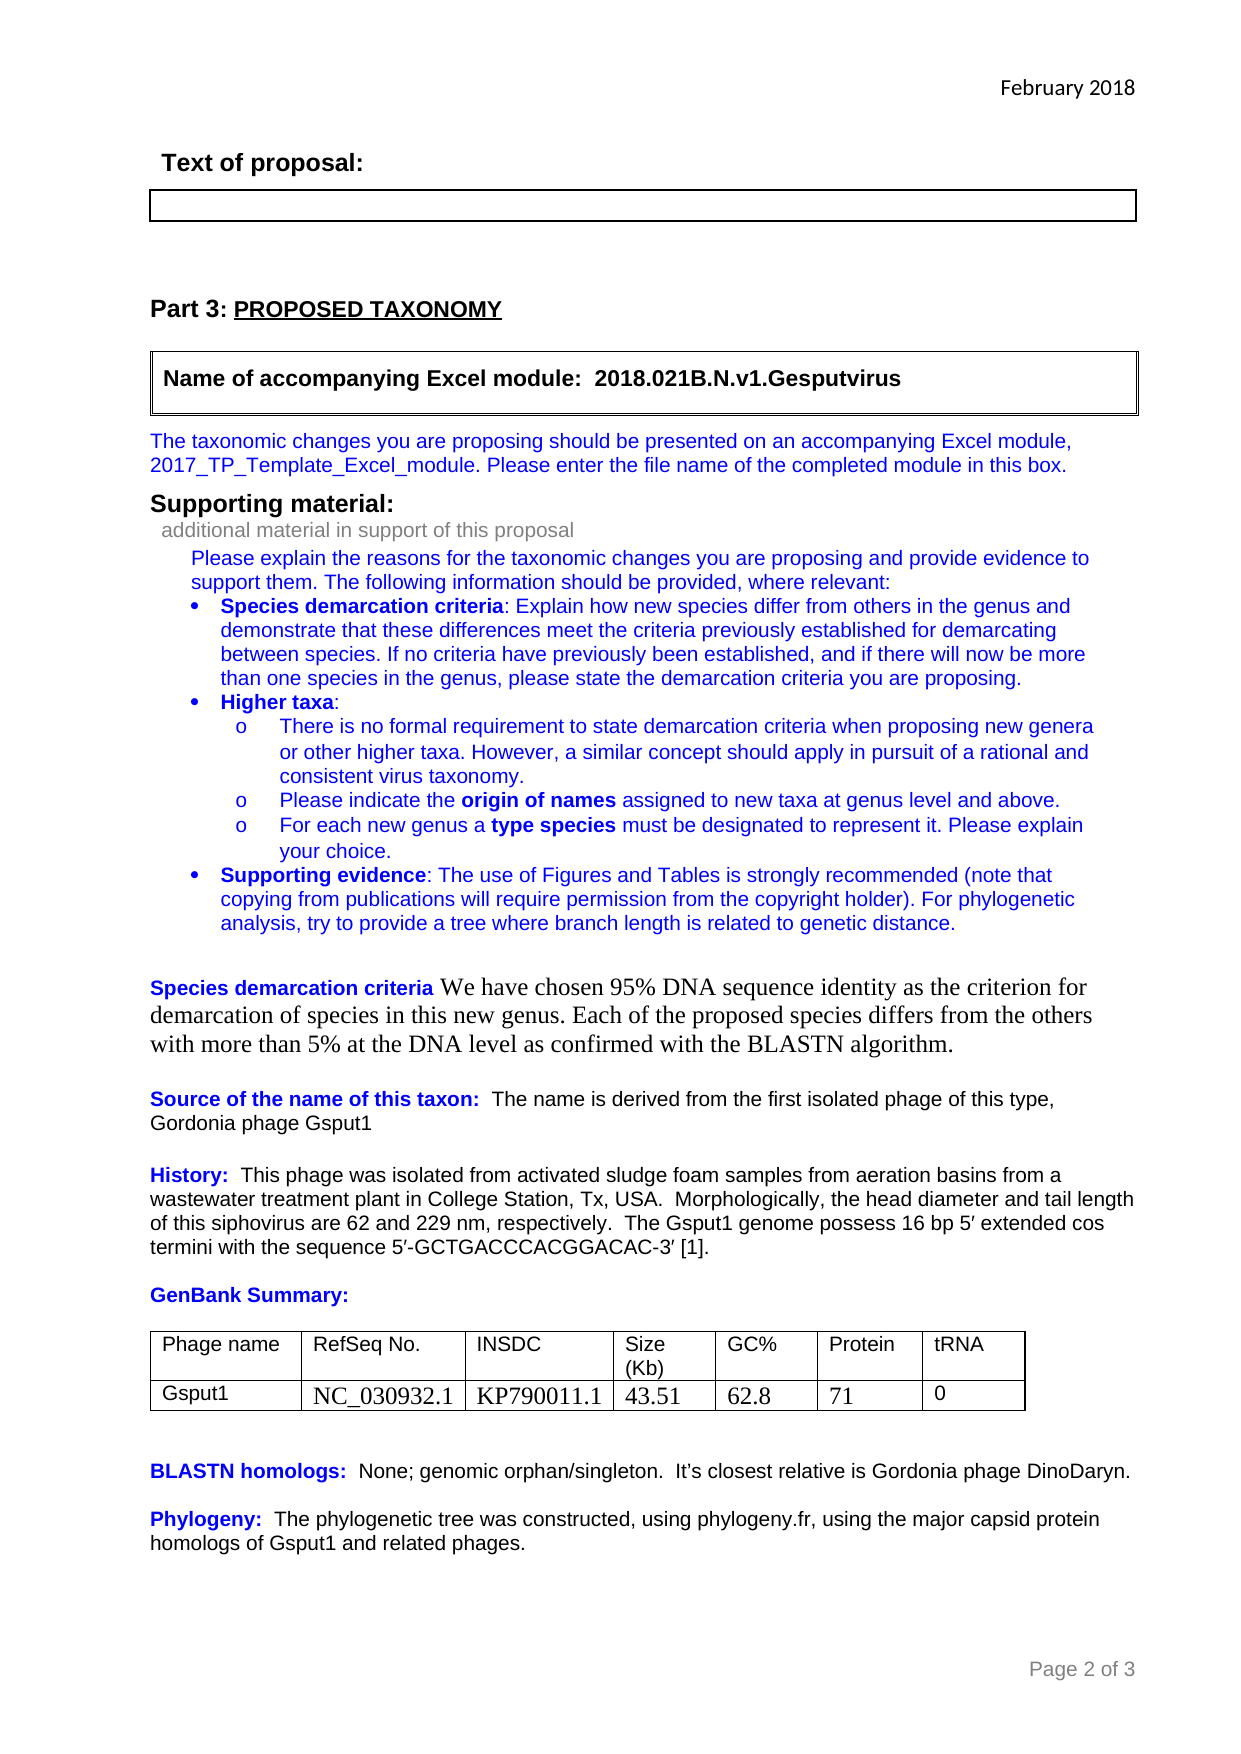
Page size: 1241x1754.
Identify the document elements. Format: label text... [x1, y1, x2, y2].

table_cell [151, 191, 1135, 219]
table_header GC% [716, 1332, 817, 1380]
text The taxonomic changes you are proposing should be presented on an accompanying Excel module, 2017_TP_Template_Excel_module. Please enter the file name of the completed module in this box. [150, 429, 1135, 477]
table_cell 0 [923, 1381, 1024, 1410]
table_header Size (Kb) [614, 1332, 715, 1380]
text Part 3: PROPOSED TAXONOMY [150, 293, 1135, 322]
table_cell NC_030932.1 [302, 1381, 465, 1410]
text Species demarcation criteria We have chosen 95% DNA sequence identity as the criterion for demarcation of species in this new genus. Each of the proposed species differs from the others with more than 5% at the DNA level as confirmed with the BLASTN algorithm. [150, 972, 1135, 1058]
text GenBank Summary: [150, 1283, 1135, 1307]
table_header Protein [818, 1332, 922, 1380]
text Supporting material: [150, 489, 1135, 518]
table_header Name of accompanying Excel module: 2018.021B.N.v1.Gesputvirus [153, 352, 1136, 413]
text Source of the name of this taxon: The name is derived from the first isolated phage of this type, Gordonia phage Gsput1 [150, 1087, 1135, 1134]
table_cell 62.8 [716, 1381, 817, 1410]
text BLASTN homologs: None; genomic orphan/singleton. It’s closest relative is Gordonia phage DinoDaryn. [150, 1459, 1135, 1483]
text History: This phage was isolated from activated sludge foam samples from aeration basins from a wastewater treatment plant in College Station, Tx, USA. Morphologically, the head diameter and tail length of this siphovirus are 62 and 229 nm, respectively. The Gsput1 genome possess 16 bp 5′ extended cos termini with the sequence 5′-GCTGACCCACGGACAC-3′ [1]. [150, 1163, 1135, 1259]
table_header additional material in support of this proposal [150, 518, 1111, 546]
table_cell KP790011.1 [466, 1381, 613, 1410]
table_cell Please explain the reasons for the taxonomic changes you are proposing and provide evidence to support them. The following information should be provided, where relevant: Species demarcation criteria: Explain how new species differ from others in the genus and demonstrate that these differences meet the criteria previously established for demarcating between species. If no criteria have previously been established, and if there will now be more than one species in the genus, please state the demarcation criteria you are proposing. Higher taxa: There is no formal requirement to state demarcation criteria when proposing new genera or other higher taxa. However, a similar concept should apply in pursuit of a rational and consistent virus taxonomy. Please indicate the origin of names assigned to new taxa at genus level and above. For each new genus a type species must be designated to represent it. Please explain your choice. Supporting evidence: The use of Figures and Tables is strongly recommended (note that copying from publications will require permission from the copyright holder). For phylogenetic analysis, try to provide a tree where branch length is related to genetic distance. [150, 546, 1111, 972]
table_cell 71 [818, 1381, 922, 1410]
text Phylogeny: The phylogenetic tree was constructed, using phylogeny.fr, using the major capsid protein homologs of Gsput1 and related phages. [150, 1507, 1135, 1554]
table_header INSDC [466, 1332, 613, 1380]
table_cell 43.51 [614, 1381, 715, 1410]
table_header Phage name [151, 1332, 301, 1380]
table_header RefSeq No. [302, 1332, 465, 1380]
table_header Text of proposal: [150, 135, 1136, 189]
table_header tRNA [923, 1332, 1024, 1380]
table_cell Gsput1 [151, 1381, 301, 1410]
